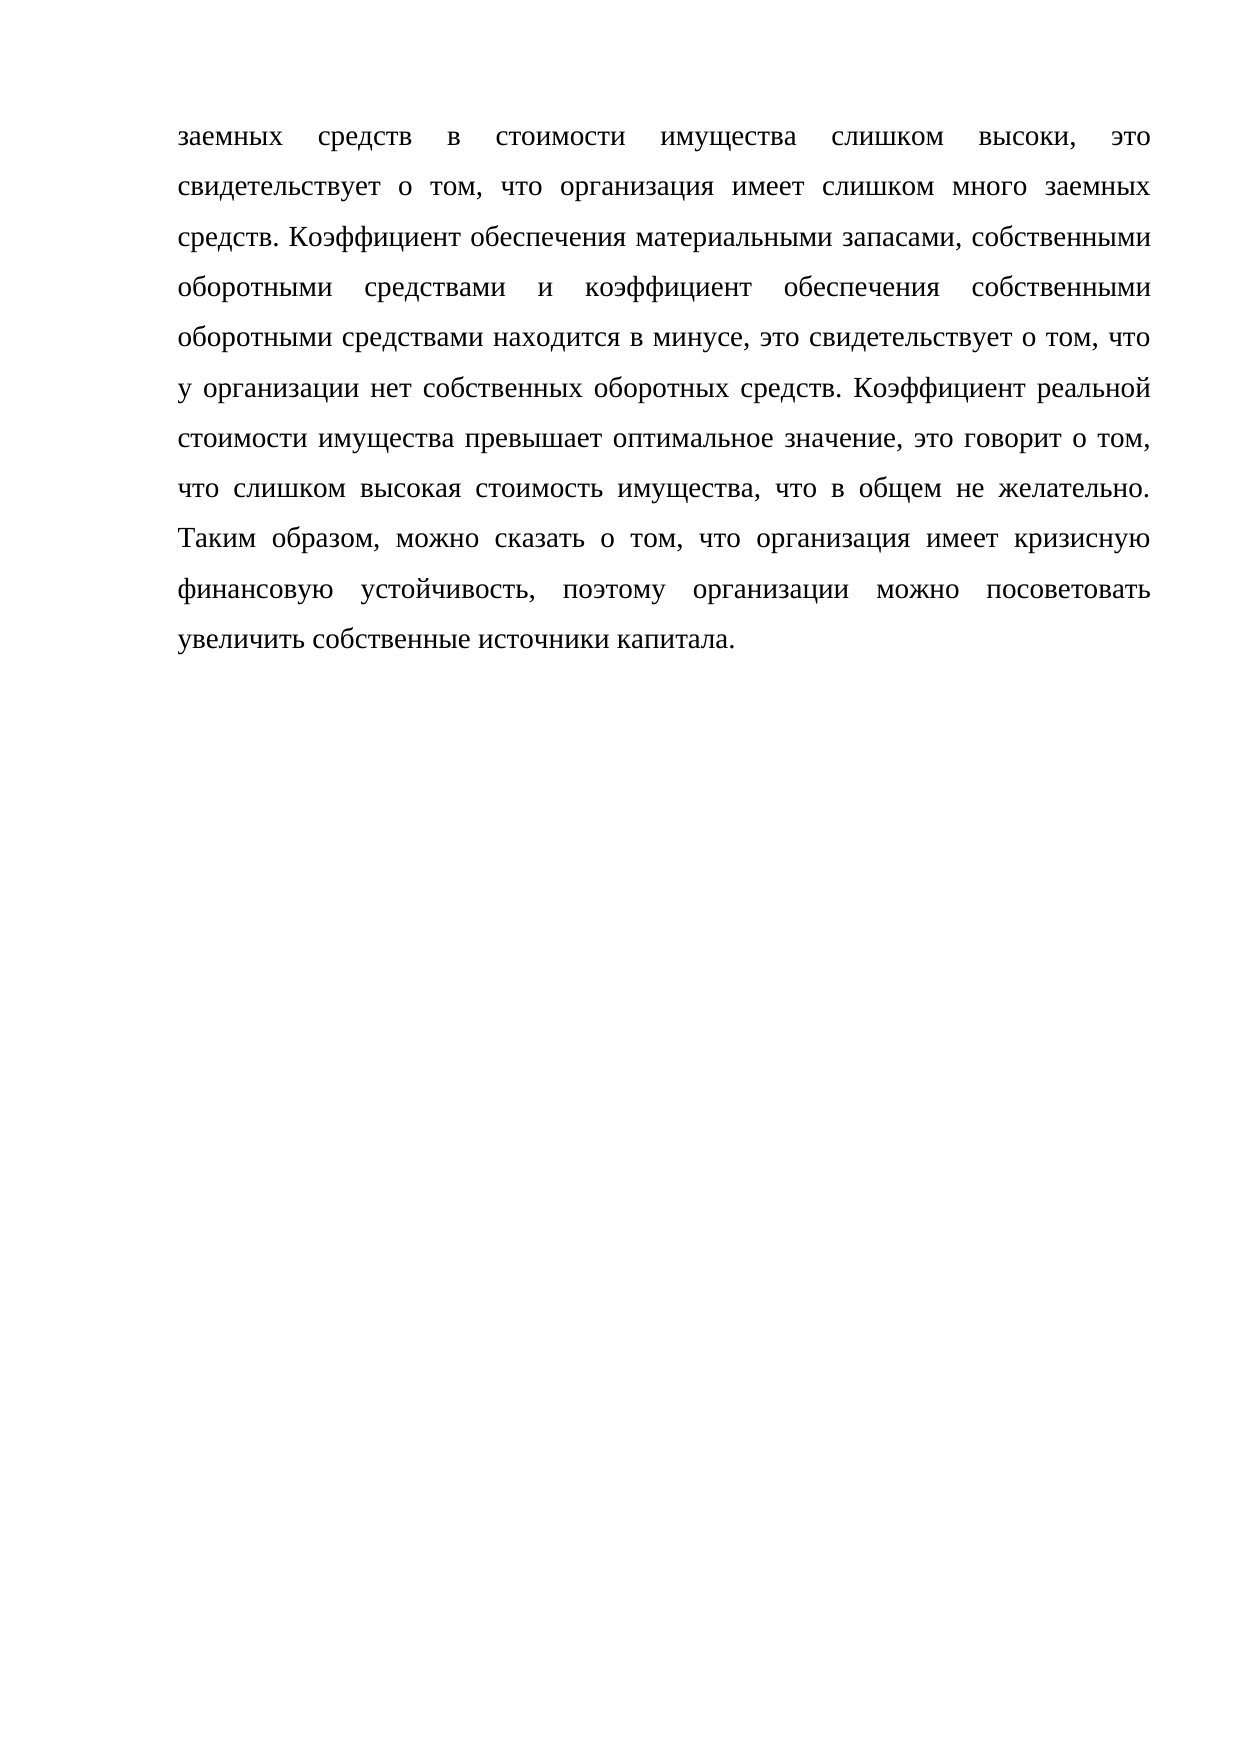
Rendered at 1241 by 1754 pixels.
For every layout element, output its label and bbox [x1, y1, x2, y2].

text [177, 118, 1152, 655]
